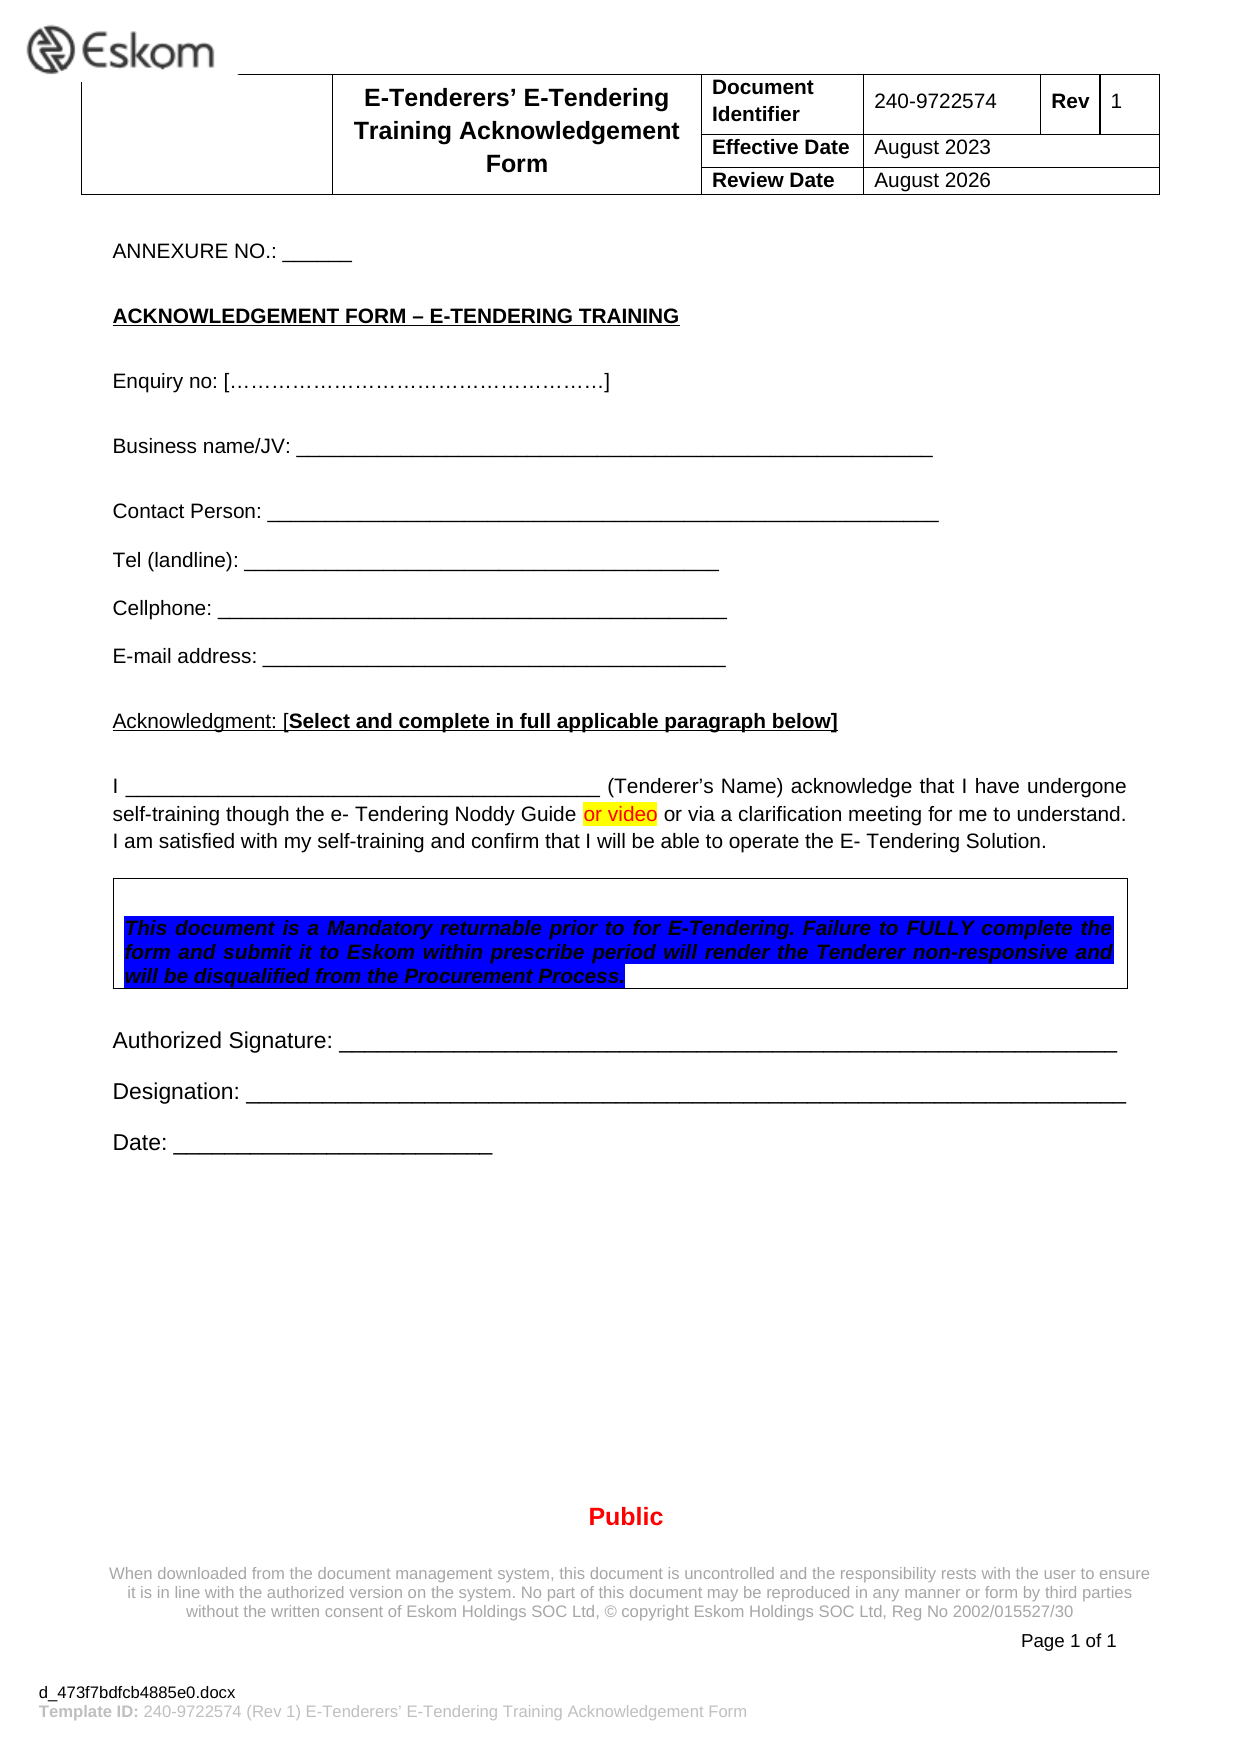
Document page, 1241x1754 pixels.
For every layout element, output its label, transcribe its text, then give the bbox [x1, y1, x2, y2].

text ANNEXURE NO.: ______ [112, 239, 1128, 263]
text ACKNOWLEDGEMENT FORM – E-TENDERING TRAINING [112, 304, 1128, 328]
text Tel (landline): _________________________________________ [112, 548, 1128, 572]
text E-mail address: ________________________________________ [112, 644, 1128, 668]
text Enquiry no: [………………………………………………] [112, 369, 1128, 393]
text I _________________________________________ (Tenderer’s Name) acknowledge that I have undergone self-training though the e- Tendering Noddy Guide or video or via a clarification meeting for me to understand. I am satisfied with my self-training and confirm that I will be able to operate the E- Tendering Solution. [112, 774, 1128, 853]
text Designation: _____________________________________________________________________ [112, 1078, 1128, 1104]
text Contact Person: __________________________________________________________ [112, 499, 1128, 523]
text Acknowledgment: [Select and complete in full applicable paragraph below] [112, 709, 1128, 733]
text Cellphone: ____________________________________________ [112, 596, 1128, 620]
text Date: _________________________ [112, 1129, 1128, 1155]
text Authorized Signature: _____________________________________________________________ [112, 1027, 1128, 1053]
table_header This document is a Mandatory returnable prior to for E-Tendering. Failure to FULLY complete the form and submit it to Eskom within prescribe period will render the Tenderer non-responsive and will be disqualified from the Procurement Process. [114, 879, 1127, 988]
text Business name/JV: _______________________________________________________ [112, 434, 1128, 458]
